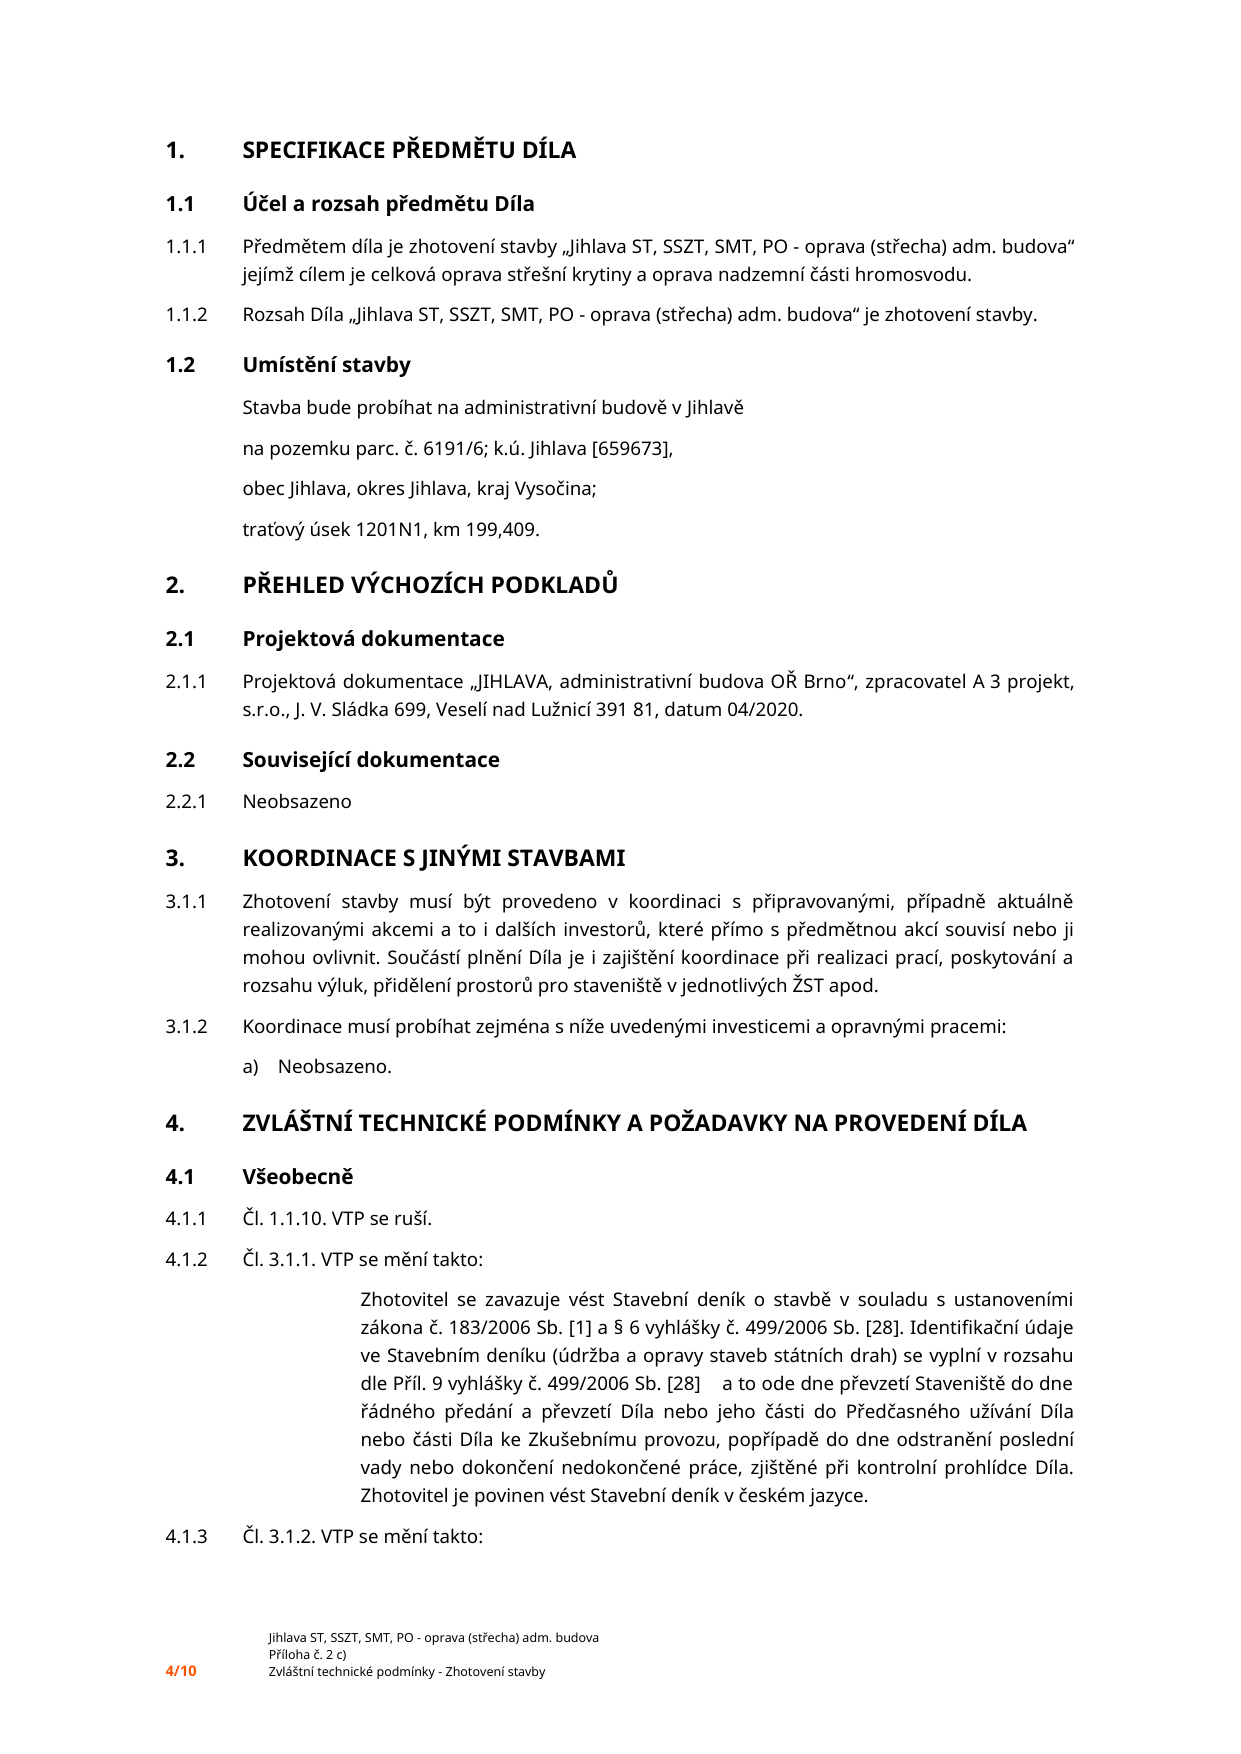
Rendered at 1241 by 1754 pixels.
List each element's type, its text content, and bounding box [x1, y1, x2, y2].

list Zhotovitel se zavazuje vést Stavební deník o stavbě v souladu s ustanoveními zákona č. 183/2006 Sb. [1] a § 6 vyhlášky č. 499/2006 Sb. [28]. Identifikační údaje ve Stavebním deníku (údržba a opravy staveb státních drah) se vyplní v rozsahu dle Příl. 9 vyhlášky č. 499/2006 Sb. [28] a to ode dne převzetí Staveniště do dne řádného předání a převzetí Díla nebo jeho části do Předčasného užívání Díla nebo části Díla ke Zkušebnímu provozu, popřípadě do dne odstranění poslední vady nebo dokončení nedokončené práce, zjištěné při kontrolní prohlídce Díla. Zhotovitel je povinen vést Stavební deník v českém jazyce. [360, 1287, 1075, 1508]
text Neobsazeno [165, 788, 1075, 814]
list Stavba bude probíhat na administrativní budově v Jihlavě [242, 394, 1075, 420]
text Čl. 3.1.2. VTP se mění takto: [165, 1523, 1075, 1549]
list Neobsazeno. [242, 1053, 1075, 1079]
text Projektová dokumentace „JIHLAVA, administrativní budova OŘ Brno“, zpracovatel A 3 projekt, s.r.o., J. V. Sládka 699, Veselí nad Lužnicí 391 81, datum 04/2020. [165, 668, 1075, 721]
text ZVLÁŠTNÍ TECHNICKÉ PODMÍNKY A POŽADAVKY NA PROVEDENÍ DÍLA [165, 1107, 1075, 1138]
text KOORDINACE S JINÝMI STAVBAMI [165, 842, 1075, 873]
text Předmětem díla je zhotovení stavby „Jihlava ST, SSZT, SMT, PO - oprava (střecha) adm. budova“ jejímž cílem je celková oprava střešní krytiny a oprava nadzemní části hromosvodu. [165, 233, 1075, 287]
text Účel a rozsah předmětu Díla [165, 189, 1075, 218]
text Související dokumentace [165, 745, 1075, 773]
text Umístění stavby [165, 351, 1075, 379]
list obec Jihlava, okres Jihlava, kraj Vysočina; [242, 475, 1075, 501]
text Koordinace musí probíhat zejména s níže uvedenými investicemi a opravnými pracemi: [165, 1013, 1075, 1038]
text Projektová dokumentace [165, 624, 1075, 653]
text Čl. 3.1.1. VTP se mění takto: [165, 1246, 1075, 1272]
text Všeobecně [165, 1162, 1075, 1190]
text Čl. 1.1.10. VTP se ruší. [165, 1206, 1075, 1231]
text Rozsah Díla „Jihlava ST, SSZT, SMT, PO - oprava (střecha) adm. budova“ je zhotovení stavby. [165, 302, 1075, 327]
list traťový úsek 1201N1, km 199,409. [242, 516, 1075, 541]
text Zhotovení stavby musí být provedeno v koordinaci s připravovanými, případně aktuálně realizovanými akcemi a to i dalších investorů, které přímo s předmětnou akcí souvisí nebo ji mohou ovlivnit. Součástí plnění Díla je i zajištění koordinace při realizaci prací, poskytování a rozsahu výluk, přidělení prostorů pro staveniště v jednotlivých ŽST apod. [165, 888, 1075, 998]
text PŘEHLED VÝCHOZÍCH PODKLADŮ [165, 569, 1075, 600]
list na pozemku parc. č. 6191/6; k.ú. Jihlava [659673], [242, 435, 1075, 460]
text SPECIFIKACE PŘEDMĚTU DÍLA [165, 134, 1075, 166]
